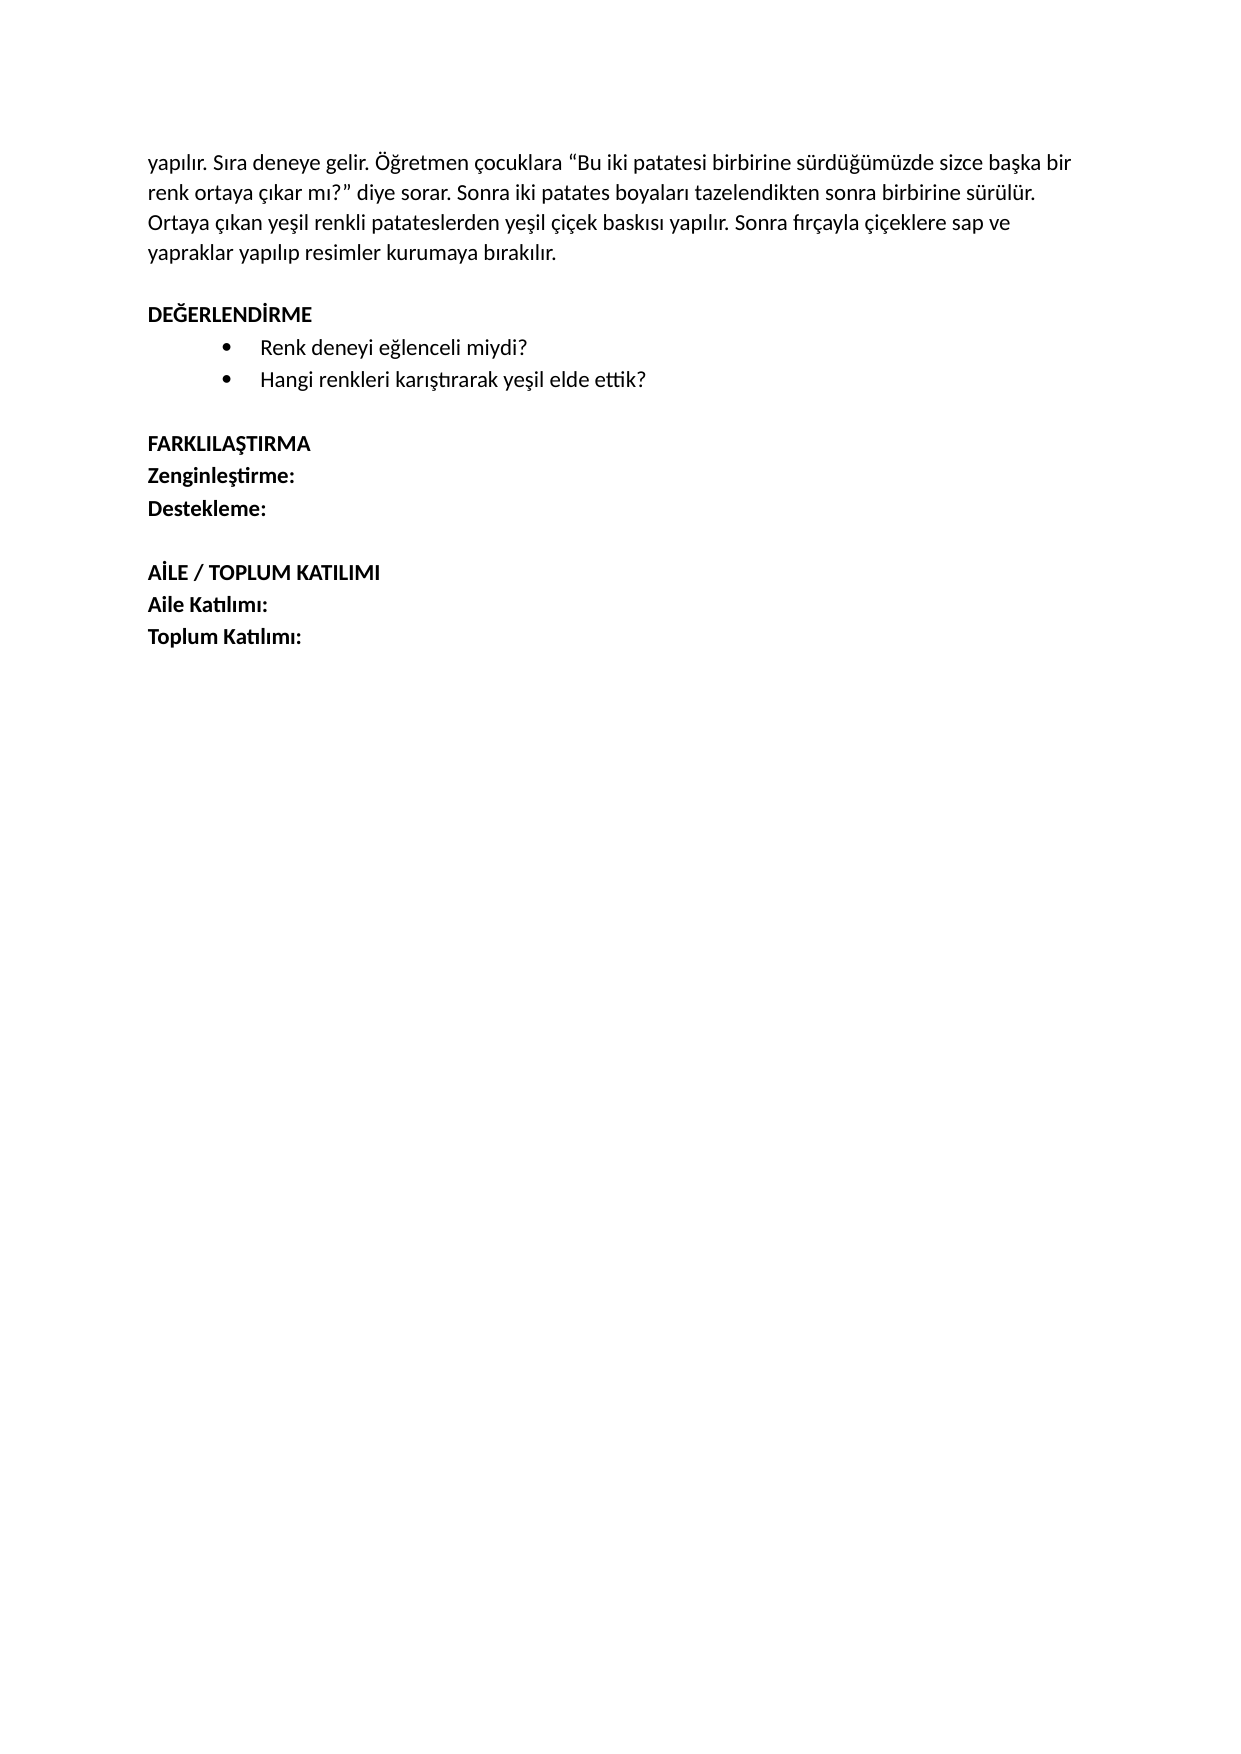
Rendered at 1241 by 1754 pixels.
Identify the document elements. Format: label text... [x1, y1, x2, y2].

list Renk deneyi eğlenceli miydi? [223, 333, 1093, 361]
text Toplum Katılımı: [148, 622, 1093, 651]
text Destekleme: [148, 494, 1093, 522]
text AİLE / TOPLUM KATILIMI [148, 558, 1093, 586]
text DEĞERLENDİRME [148, 301, 1093, 329]
text FARKLILAŞTIRMA [148, 429, 1093, 457]
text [148, 148, 1093, 266]
text Zenginleştirme: [148, 462, 1093, 489]
list Hangi renkleri karıştırarak yeşil elde ettik? [223, 365, 1093, 393]
text Aile Katılımı: [148, 590, 1093, 618]
